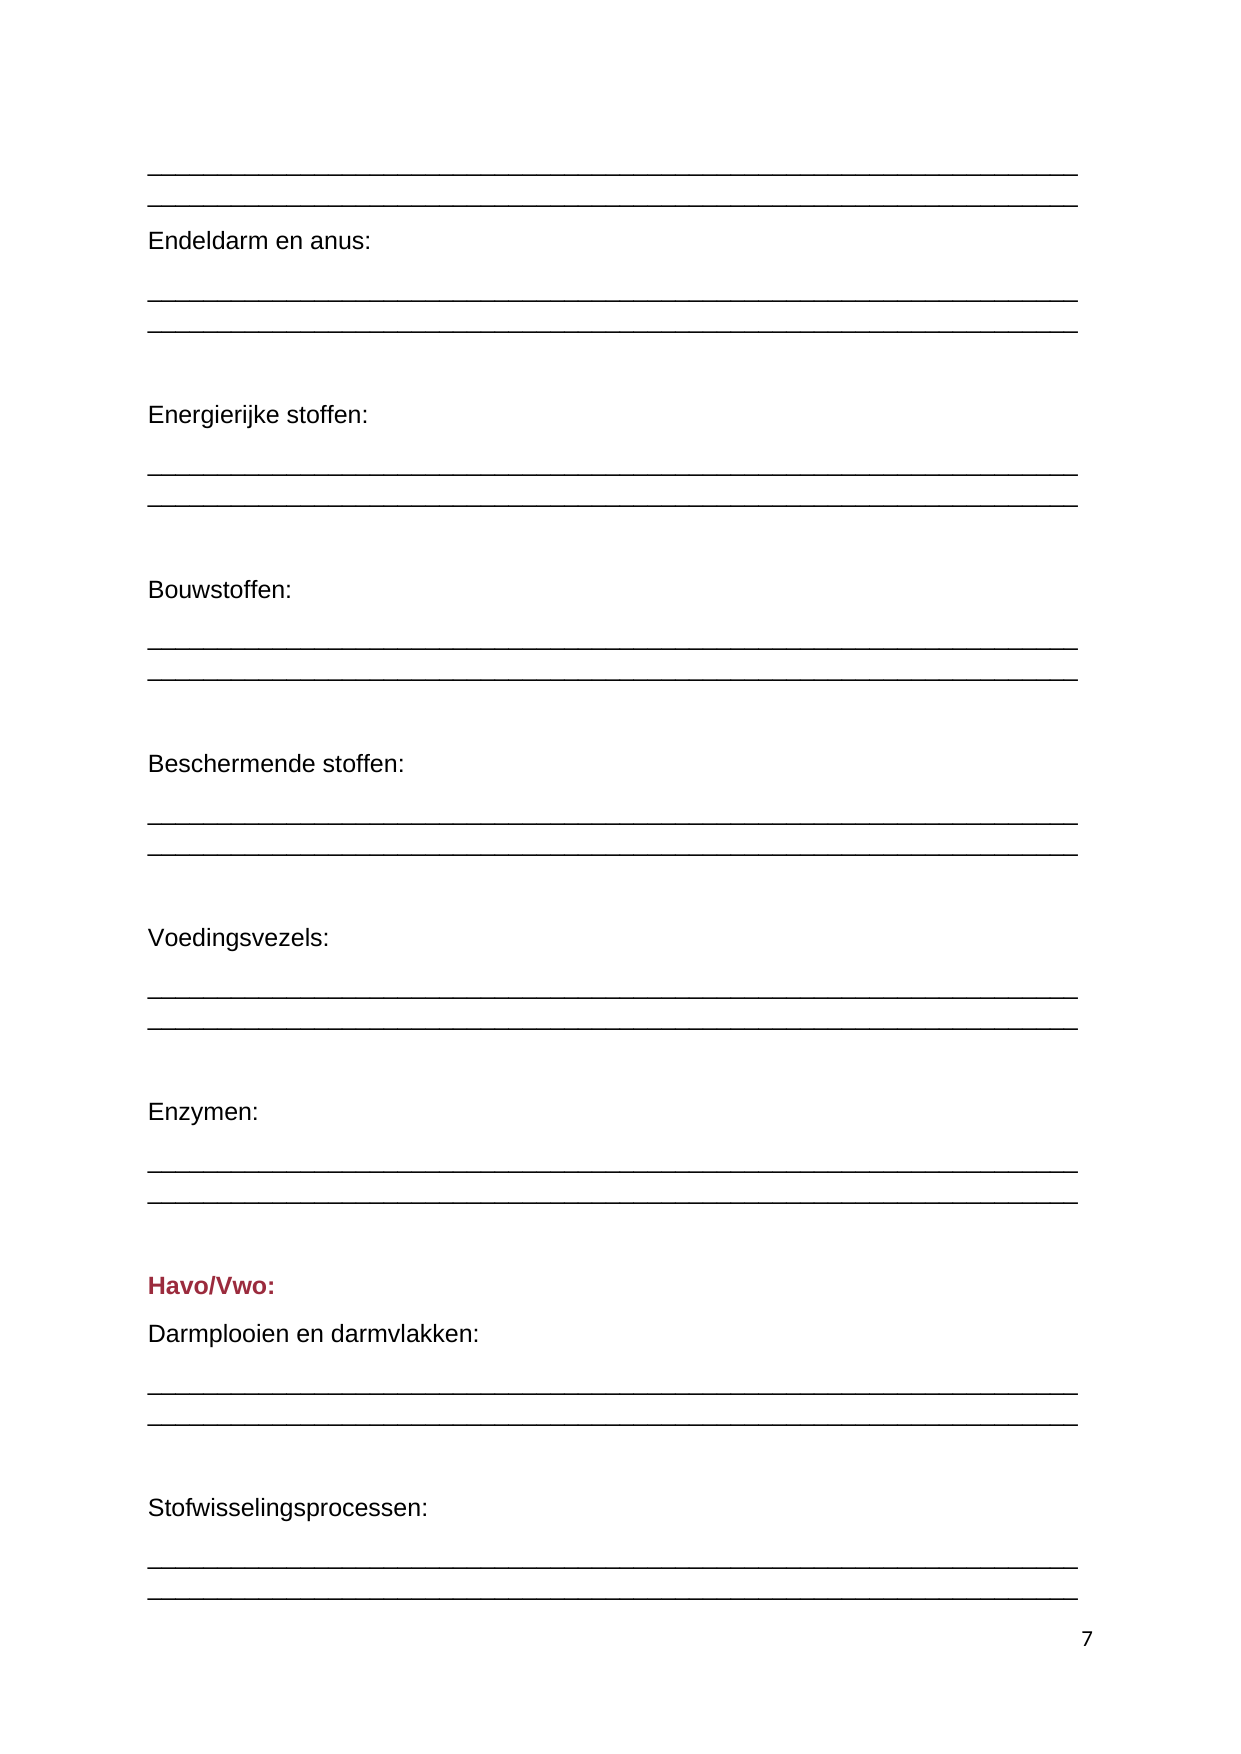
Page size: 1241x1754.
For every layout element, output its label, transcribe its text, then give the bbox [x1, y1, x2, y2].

text ______________________________________________________________________________________________________________________________________ [148, 1367, 1093, 1427]
text ______________________________________________________________________________________________________________________________________ [148, 622, 1093, 682]
text Bouwstoffen: [148, 575, 1093, 603]
text ______________________________________________________________________________________________________________________________________ [148, 797, 1093, 856]
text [148, 1541, 1093, 1601]
text ______________________________________________________________________________________________________________________________________ [148, 971, 1093, 1031]
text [148, 148, 1093, 207]
text Darmplooien en darmvlakken: [148, 1319, 1093, 1348]
text Stofwisselingsprocessen: [148, 1493, 1093, 1522]
text Enzymen: [148, 1097, 1093, 1126]
text Endeldarm en anus: [148, 226, 1093, 255]
text ______________________________________________________________________________________________________________________________________ [148, 1145, 1093, 1205]
text Beschermende stoffen: [148, 749, 1093, 778]
text Voedingsvezels: [148, 923, 1093, 952]
text Havo/Vwo: [148, 1271, 1093, 1300]
text Energierijke stoffen: [148, 401, 1093, 429]
text ______________________________________________________________________________________________________________________________________ [148, 274, 1093, 334]
text ______________________________________________________________________________________________________________________________________ [148, 448, 1093, 508]
